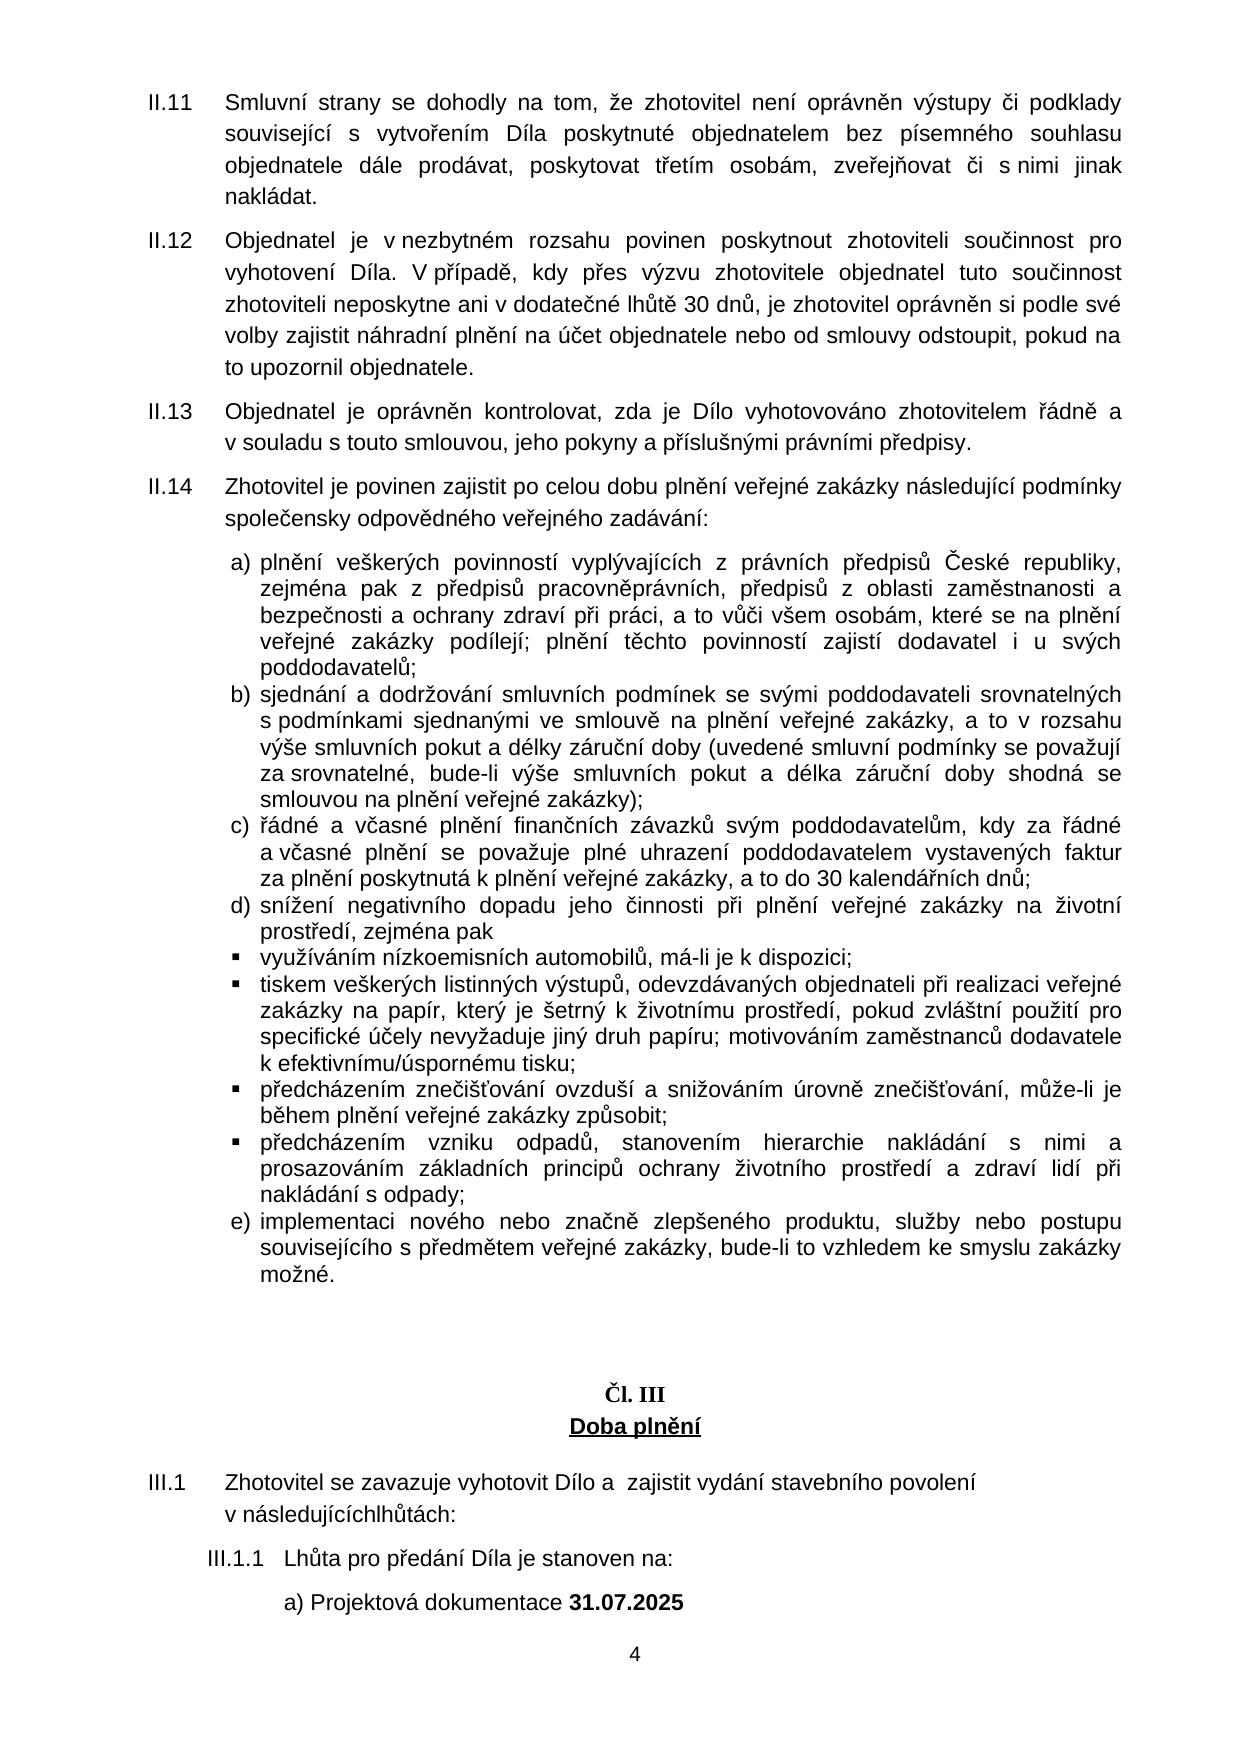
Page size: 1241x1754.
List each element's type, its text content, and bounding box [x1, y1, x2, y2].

list a) Projektová dokumentace 31.07.2025 [283, 1589, 1122, 1615]
list tiskem veškerých listinných výstupů, odevzdávaných objednateli při realizaci veřejné zakázky na papír, který je šetrný k životnímu prostředí, pokud zvláštní použití pro specifické účely nevyžaduje jiný druh papíru; motivováním zaměstnanců dodavatele k efektivnímu/úspornému tisku; [230, 971, 1122, 1076]
list Objednatel je v nezbytném rozsahu povinen poskytnout zhotoviteli součinnost pro vyhotovení Díla. V případě, kdy přes výzvu zhotovitele objednatel tuto součinnost zhotoviteli neposkytne ani v dodatečné lhůtě 30 dnů, je zhotovitel oprávněn si podle své volby zajistit náhradní plnění na účet objednatele nebo od smlouvy odstoupit, pokud na to upozornil objednatele. [148, 227, 1122, 380]
list snížení negativního dopadu jeho činnosti při plnění veřejné zakázky na životní prostředí, zejména pak [230, 892, 1122, 944]
list Lhůta pro předání Díla je stanoven na: [207, 1545, 1122, 1571]
list plnění veškerých povinností vyplývajících z právních předpisů České republiky, zejména pak z předpisů pracovněprávních, předpisů z oblasti zaměstnanosti a bezpečnosti a ochrany zdraví při práci, a to vůči všem osobám, které se na plnění veřejné zakázky podílejí; plnění těchto povinností zajistí dodavatel i u svých poddodavatelů; [230, 549, 1122, 681]
list implementaci nového nebo značně zlepšeného produktu, služby nebo postupu souvisejícího s předmětem veřejné zakázky, bude-li to vzhledem ke smyslu zakázky možné. [230, 1208, 1122, 1287]
list řádné a včasné plnění finančních závazků svým poddodavatelům, kdy za řádné a včasné plnění se považuje plné uhrazení poddodavatelem vystavených faktur za plnění poskytnutá k plnění veřejné zakázky, a to do 30 kalendářních dnů; [230, 812, 1122, 892]
list Zhotovitel je povinen zajistit po celou dobu plnění veřejné zakázky následující podmínky společensky odpovědného veřejného zadávání: [148, 473, 1122, 531]
list Objednatel je oprávněn kontrolovat, zda je Dílo vyhotovováno zhotovitelem řádně a v souladu s touto smlouvou, jeho pokyny a příslušnými právními předpisy. [148, 398, 1122, 456]
list využíváním nízkoemisních automobilů, má-li je k dispozici; [230, 944, 1122, 971]
list předcházením znečišťování ovzduší a snižováním úrovně znečišťování, může-li je během plnění veřejné zakázky způsobit; [230, 1076, 1122, 1129]
list předcházením vzniku odpadů, stanovením hierarchie nakládání s nimi a prosazováním základních principů ochrany životního prostředí a zdraví lidí při nakládání s odpady; [230, 1129, 1122, 1208]
text Doba plnění [148, 1381, 1122, 1439]
list Zhotovitel se zavazuje vyhotovit Dílo a zajistit vydání stavebního povolení v následujícíchlhůtách: [148, 1469, 1122, 1527]
list Smluvní strany se dohodly na tom, že zhotovitel není oprávněn výstupy či podklady související s vytvořením Díla poskytnuté objednatelem bez písemného souhlasu objednatele dále prodávat, poskytovat třetím osobám, zveřejňovat či s nimi jinak nakládat. [148, 89, 1122, 210]
list sjednání a dodržování smluvních podmínek se svými poddodavateli srovnatelných s podmínkami sjednanými ve smlouvě na plnění veřejné zakázky, a to v rozsahu výše smluvních pokut a délky záruční doby (uvedené smluvní podmínky se považují za srovnatelné, bude-li výše smluvních pokut a délka záruční doby shodná se smlouvou na plnění veřejné zakázky); [230, 681, 1122, 812]
